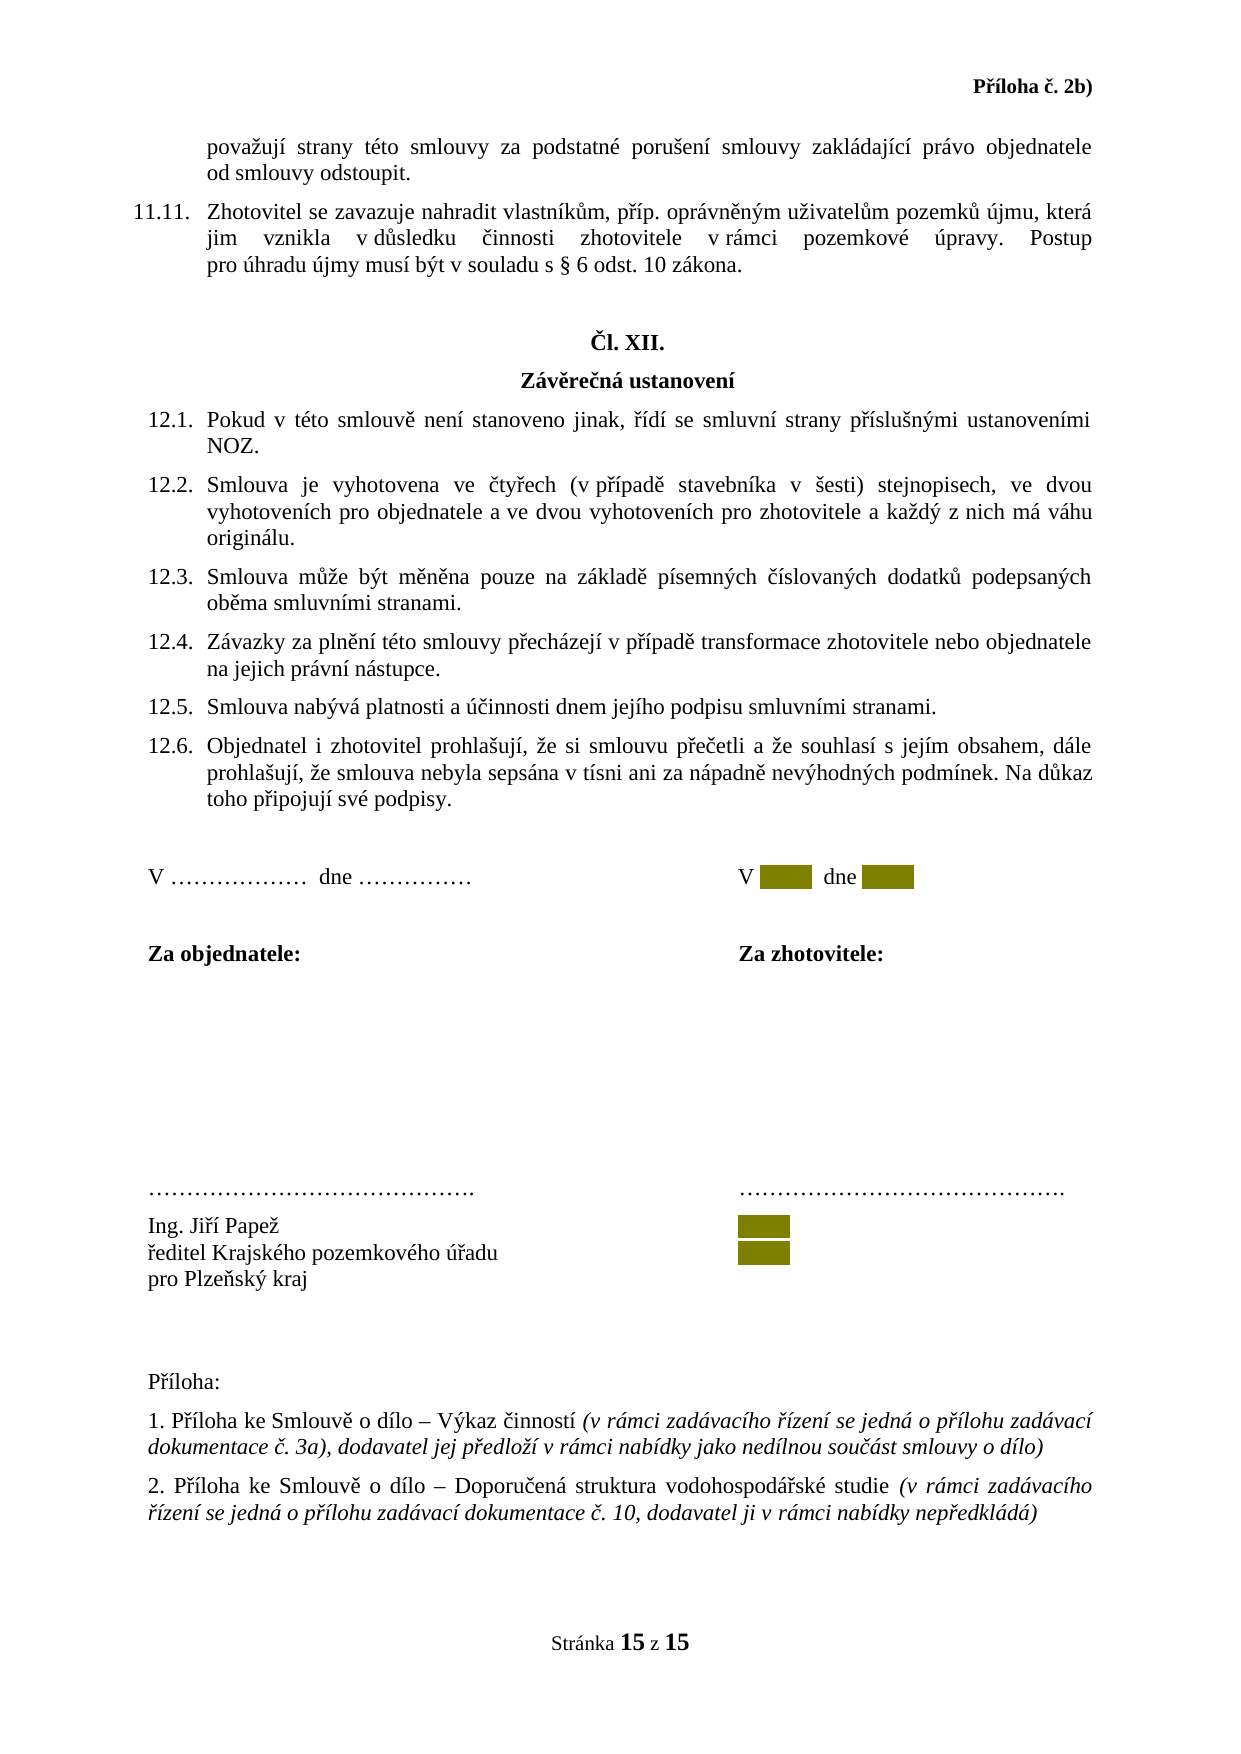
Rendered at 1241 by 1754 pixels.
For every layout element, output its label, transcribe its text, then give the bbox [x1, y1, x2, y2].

list Smlouva je vyhotovena ve čtyřech (v případě stavebníka v šesti) stejnopisech, ve dvou vyhotoveních pro objednatele a ve dvou vyhotoveních pro zhotovitele a každý z nich má váhu originálu. [148, 471, 1093, 551]
list Pokud v této smlouvě není stanoveno jinak, řídí se smluvní strany příslušnými ustanoveními NOZ. [148, 406, 1093, 459]
text Za objednatele: Za zhotovitele: [148, 941, 1093, 967]
text Příloha: [148, 1368, 1093, 1394]
list Závazky za plnění této smlouvy přecházejí v případě transformace zhotovitele nebo objednatele na jejich právní nástupce. [148, 628, 1093, 681]
text 1. Příloha ke Smlouvě o dílo – Výkaz činností (v rámci zadávacího řízení se jedná o přílohu zadávací dokumentace č. 3a), dodavatel jej předloží v rámci nabídky jako nedílnou součást smlouvy o dílo) [148, 1407, 1093, 1460]
list Zhotovitel se zavazuje nahradit vlastníkům, příp. oprávněným uživatelům pozemků újmu, která jim vznikla v důsledku činnosti zhotovitele v rámci pozemkové úpravy. Postup pro úhradu újmy musí být v souladu s § 6 odst. 10 zákona. [133, 198, 1093, 277]
subtitle Závěrečná ustanovení [162, 367, 1093, 394]
list Smlouva nabývá platnosti a účinnosti dnem jejího podpisu smluvními stranami. [148, 693, 1093, 720]
subtitle Čl. XII. [162, 328, 1093, 355]
text ……………………………………. ……………………………………. [148, 1174, 1093, 1200]
text Ing. Jiří Papež [148, 1212, 1093, 1239]
list Objednatel i zhotovitel prohlašují, že si smlouvu přečetli a že souhlasí s jejím obsahem, dále prohlašují, že smlouva nebyla sepsána v tísni ani za nápadně nevýhodných podmínek. Na důkaz toho připojují své podpisy. [148, 732, 1093, 811]
text pro Plzeňský kraj [148, 1265, 1093, 1292]
text ředitel Krajského pozemkového úřadu [148, 1239, 1093, 1265]
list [133, 133, 1093, 186]
text V ……………… dne …………… V dne [148, 863, 1093, 889]
text 2. Příloha ke Smlouvě o dílo – Doporučená struktura vodohospodářské studie (v rámci zadávacího řízení se jedná o přílohu zadávací dokumentace č. 10, dodavatel ji v rámci nabídky nepředkládá) [148, 1472, 1093, 1525]
list Smlouva může být měněna pouze na základě písemných číslovaných dodatků podepsaných oběma smluvními stranami. [148, 563, 1093, 616]
